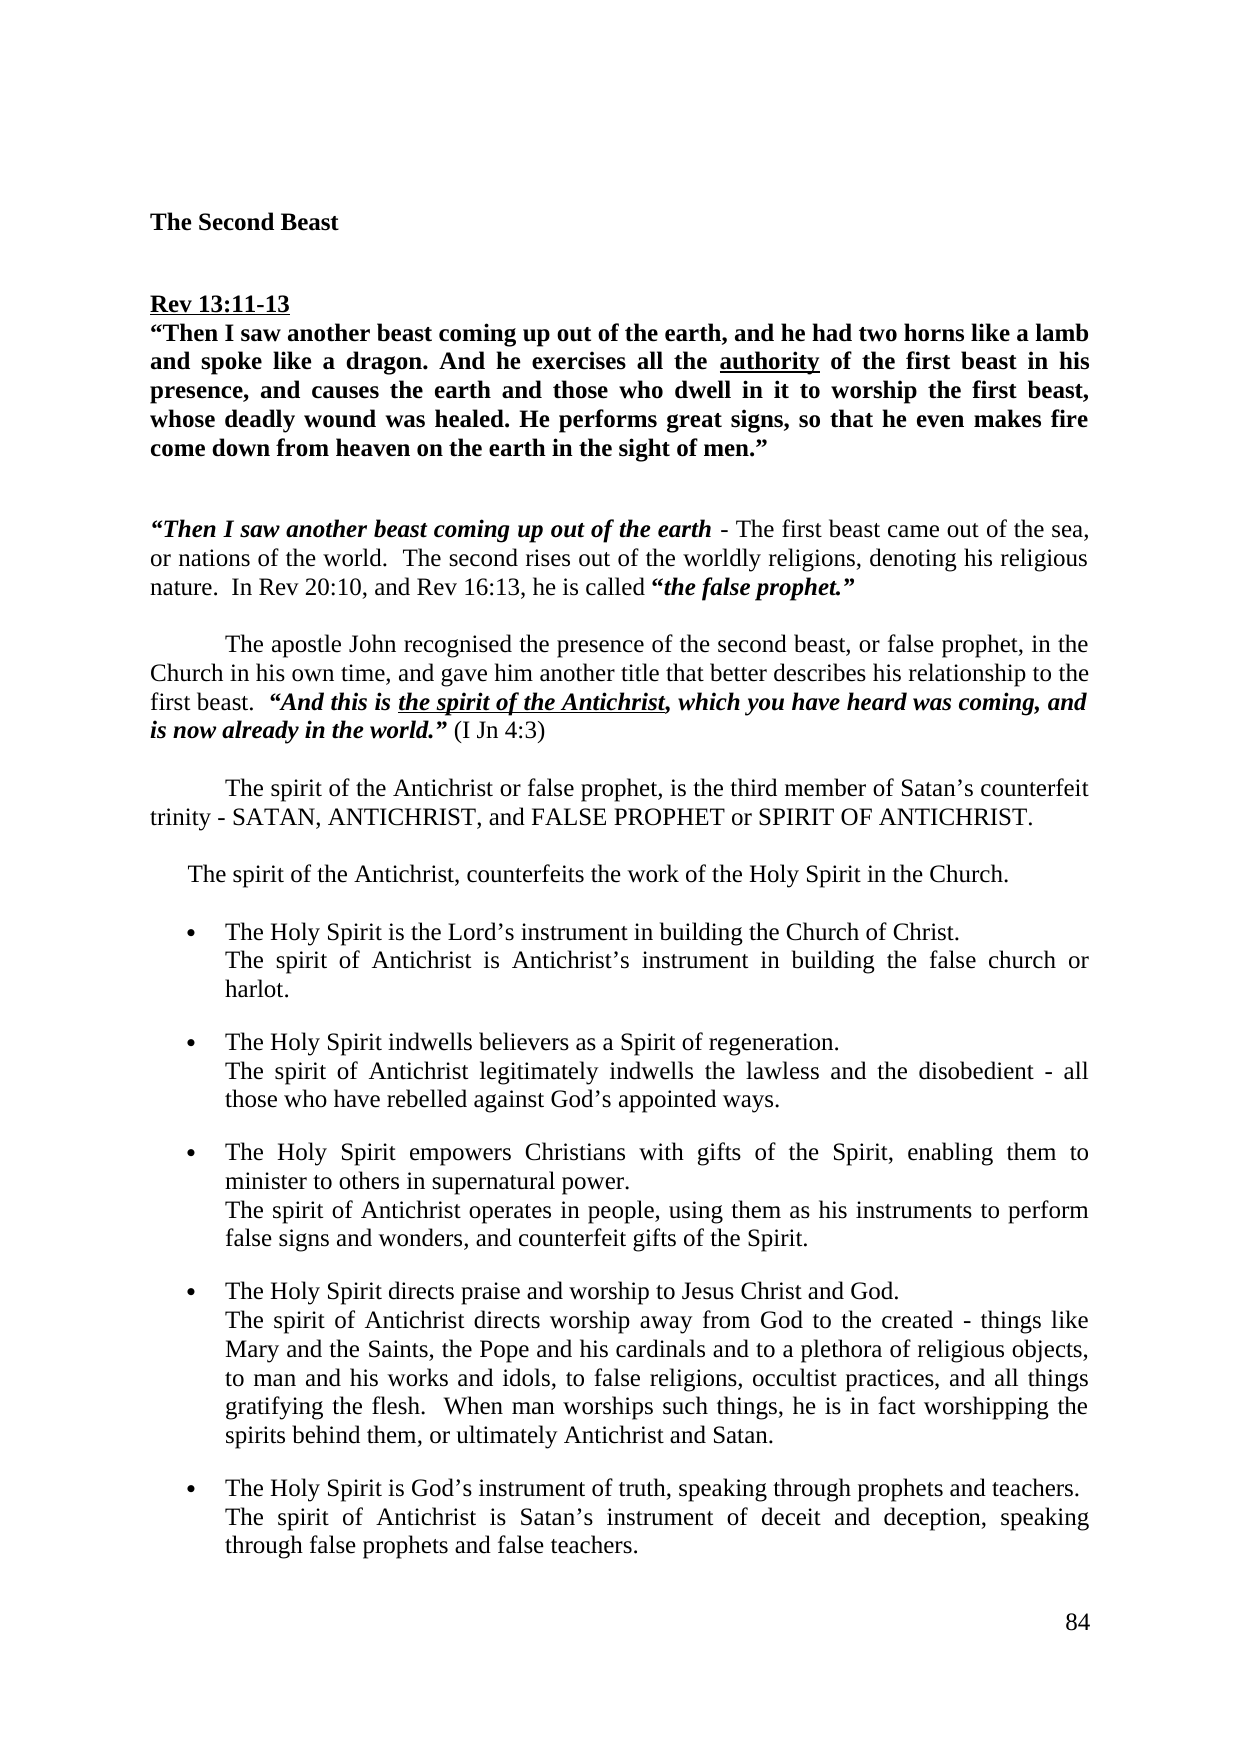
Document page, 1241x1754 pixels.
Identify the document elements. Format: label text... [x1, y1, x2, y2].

list The Holy Spirit is the Lord’s instrument in building the Church of Christ. [187, 917, 1090, 945]
text The Second Beast [150, 207, 1090, 236]
text The spirit of Antichrist is Satan’s instrument of deceit and deception, speaking through false prophets and false teachers. [225, 1502, 1090, 1559]
list The Holy Spirit indwells believers as a Spirit of regeneration. [187, 1027, 1090, 1056]
text The spirit of the Antichrist, counterfeits the work of the Holy Spirit in the Church. [150, 859, 1090, 888]
text “Then I saw another beast coming up out of the earth - The first beast came out of the sea, or nations of the world. The second rises out of the worldly religions, denoting his religious nature. In Rev 20:10, and Rev 16:13, he is called “the false prophet.” [150, 514, 1090, 600]
list The Holy Spirit empowers Christians with gifts of the Spirit, enabling them to minister to others in supernatural power. [187, 1137, 1090, 1195]
text Rev 13:11-13 [150, 289, 1090, 318]
text The spirit of Antichrist operates in people, using them as his instruments to perform false signs and wonders, and counterfeit gifts of the Spirit. [225, 1195, 1090, 1252]
text The apostle John recognised the presence of the second beast, or false prophet, in the Church in his own time, and gave him another title that better describes his relationship to the first beast. “And this is the spirit of the Antichrist, which you have heard was coming, and is now already in the world.” (I Jn 4:3) [150, 629, 1090, 744]
text “Then I saw another beast coming up out of the earth, and he had two horns like a lamb and spoke like a dragon. And he exercises all the authority of the first beast in his presence, and causes the earth and those who dwell in it to worship the first beast, whose deadly wound was healed. He performs great signs, so that he even makes fire come down from heaven on the earth in the sight of men.” [150, 318, 1090, 461]
text The spirit of Antichrist is Antichrist’s instrument in building the false church or harlot. [225, 945, 1090, 1003]
text The spirit of the Antichrist or false prophet, is the third member of Satan’s counterfeit trinity - SATAN, ANTICHRIST, and FALSE PROPHET or SPIRIT OF ANTICHRIST. [150, 773, 1090, 830]
list The Holy Spirit is God’s instrument of truth, speaking through prophets and teachers. [187, 1473, 1090, 1502]
text The spirit of Antichrist directs worship away from God to the created - things like Mary and the saints, the Pope and his cardinals and to a plethora of religious objects, to man and his works and idols, to false religions, occultist practices, and all things gratifying the flesh. When man worships such things, he is in fact worshipping the spirits behind them, or ultimately Antichrist and Satan. [225, 1305, 1090, 1449]
list The Holy Spirit directs praise and worship to Jesus Christ and God. [187, 1276, 1090, 1305]
text The spirit of Antichrist legitimately indwells the lawless and the disobedient - all those who have rebelled against God’s appointed ways. [225, 1056, 1090, 1113]
